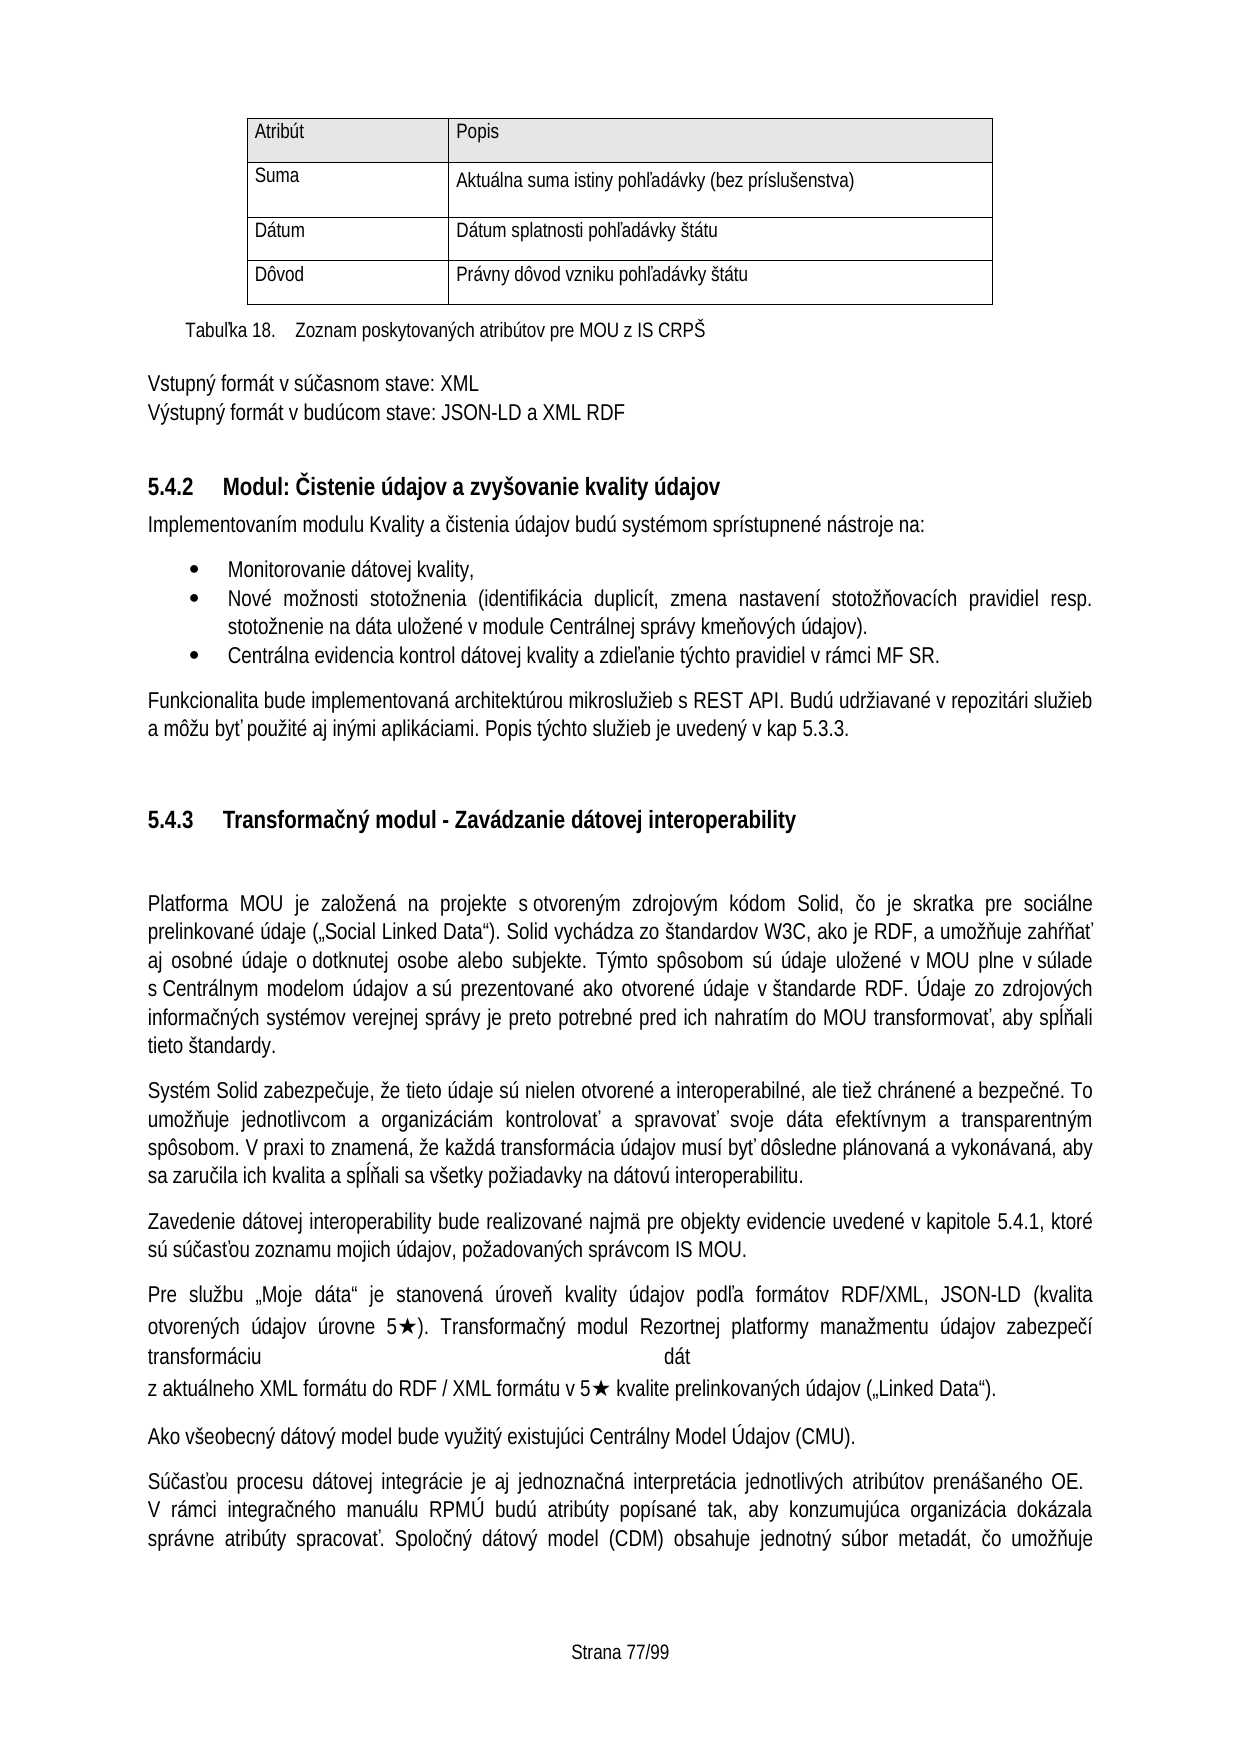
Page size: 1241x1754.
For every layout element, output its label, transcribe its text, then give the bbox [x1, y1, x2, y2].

table_header Popis [449, 119, 992, 162]
table_cell Dátum splatnosti pohľadávky štátu [449, 218, 992, 260]
text Výstupný formát v budúcom stave: JSON-LD a XML RDF [148, 398, 1093, 425]
text Systém Solid zabezpečuje, že tieto údaje sú nielen otvorené a interoperabilné, ale tiež chránené a bezpečné. To umožňuje jednotlivcom a organizáciám kontrolovať a spravovať svoje dáta efektívnym a transparentným spôsobom. V praxi to znamená, že každá transformácia údajov musí byť dôsledne plánovaná a vykonávaná, aby sa zaručila ich kvalita a spĺňali sa všetky požiadavky na dátovú interoperabilitu. [148, 1077, 1093, 1189]
list Zoznam poskytovaných atribútov pre MOU z IS CRPŠ [185, 318, 1093, 342]
text Pre službu „Moje dáta“ je stanovená úroveň kvality údajov podľa formátov RDF/XML, JSON-LD (kvalita otvorených údajov úrovne 5★). Transformačný modul Rezortnej platformy manažmentu údajov zabezpečí transformáciu dát z aktuálneho XML formátu do RDF / XML formátu v 5★ kvalite prelinkovaných údajov („Linked Data“). [148, 1281, 1093, 1403]
text Implementovaním modulu Kvality a čistenia údajov budú systémom sprístupnené nástroje na: [148, 511, 1093, 538]
table_cell Dátum [248, 218, 448, 260]
list Monitorovanie dátovej kvality, [190, 556, 1093, 583]
table_cell Suma [248, 163, 448, 217]
table_header Atribút [248, 119, 448, 162]
text Funkcionalita bude implementovaná architektúrou mikroslužieb s REST API. Budú udržiavané v repozitári služieb a môžu byť použité aj inými aplikáciami. Popis týchto služieb je uvedený v kap 5.3.3. [148, 687, 1093, 742]
table_cell Právny dôvod vzniku pohľadávky štátu [449, 261, 992, 304]
table_cell Aktuálna suma istiny pohľadávky (bez príslušenstva) [449, 163, 992, 217]
text Platforma MOU je založená na projekte s otvoreným zdrojovým kódom Solid, čo je skratka pre sociálne prelinkované údaje („Social Linked Data“). Solid vychádza zo štandardov W3C, ako je RDF, a umožňuje zahŕňať aj osobné údaje o dotknutej osobe alebo subjekte. Týmto spôsobom sú údaje uložené v MOU plne v súlade s Centrálnym modelom údajov a sú prezentované ako otvorené údaje v štandarde RDF. Údaje zo zdrojových informačných systémov verejnej správy je preto potrebné pred ich nahratím do MOU transformovať, aby spĺňali tieto štandardy. [148, 890, 1093, 1058]
text Zavedenie dátovej interoperability bude realizované najmä pre objekty evidencie uvedené v kapitole 5.4.1, ktoré sú súčasťou zoznamu mojich údajov, požadovaných správcom IS MOU. [148, 1208, 1093, 1262]
subtitle Modul: Čistenie údajov a zvyšovanie kvality údajov [148, 472, 1093, 501]
subtitle Transformačný modul - Zavádzanie dátovej interoperability [148, 806, 1093, 834]
text Vstupný formát v súčasnom stave: XML [148, 370, 1093, 396]
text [148, 1468, 1093, 1551]
table_cell Dôvod [248, 261, 448, 304]
list Centrálna evidencia kontrol dátovej kvality a zdieľanie týchto pravidiel v rámci MF SR. [190, 642, 1093, 668]
list Nové možnosti stotožnenia (identifikácia duplicít, zmena nastavení stotožňovacích pravidiel resp. stotožnenie na dáta uložené v module Centrálnej správy kmeňových údajov). [190, 585, 1093, 640]
text Ako všeobecný dátový model bude využitý existujúci Centrálny Model Údajov (CMU). [148, 1423, 1093, 1449]
